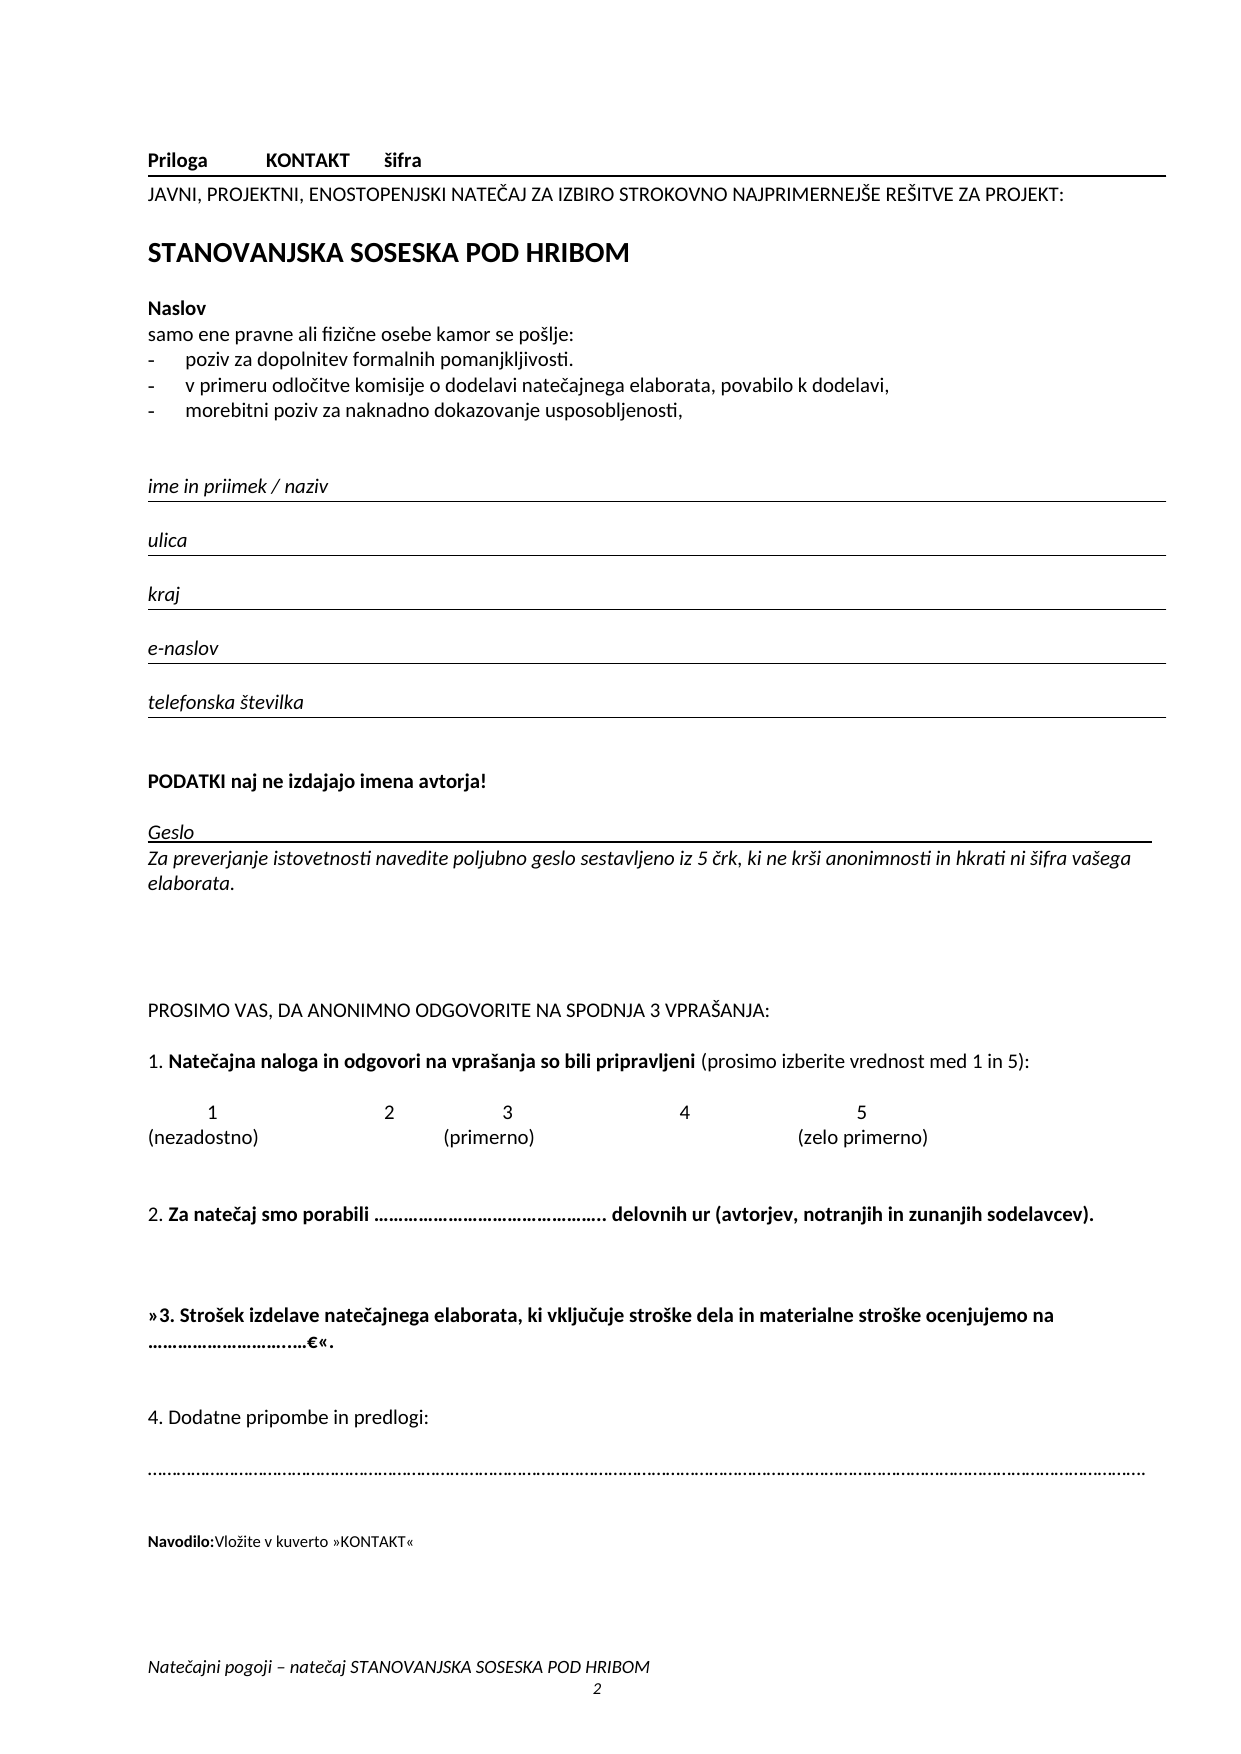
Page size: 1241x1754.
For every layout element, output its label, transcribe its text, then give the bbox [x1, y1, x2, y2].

text 2. Za natečaj smo porabili ……………………………………….. delovnih ur (avtorjev, notranjih in zunanjih sodelavcev). [148, 1201, 1166, 1226]
text ulica [148, 527, 1166, 555]
text ime in priimek / naziv [148, 473, 1166, 501]
text kraj [148, 581, 1166, 609]
list morebitni poziv za naknadno dokazovanje usposobljenosti, [148, 397, 1166, 423]
text JAVNI, PROJEKTNI, ENOSTOPENJSKI NATEČAJ ZA IZBIRO STROKOVNO NAJPRIMERNEJŠE REŠITVE ZA PROJEKT: [148, 181, 1166, 206]
text 4. Dodatne pripombe in predlogi: [148, 1404, 1166, 1429]
text telefonska številka [148, 689, 1166, 717]
text Za preverjanje istovetnosti navedite poljubno geslo sestavljeno iz 5 črk, ki ne krši anonimnosti in hkrati ni šifra vašega elaborata. [148, 845, 1166, 896]
text e-naslov [148, 635, 1166, 663]
text PODATKI naj ne izdajajo imena avtorja! [148, 769, 1166, 794]
text 1. Natečajna naloga in odgovori na vprašanja so bili pripravljeni (prosimo izberite vrednost med 1 in 5): [148, 1048, 1166, 1074]
text STANOVANJSKA SOSESKA POD HRIBOM [148, 234, 1166, 270]
text »3. Strošek izdelave natečajnega elaborata, ki vključuje stroške dela in materialne stroške ocenjujemo na ………………………..…€«. [148, 1302, 1166, 1353]
text Naslov [148, 296, 1166, 321]
list v primeru odločitve komisije o dodelavi natečajnega elaborata, povabilo k dodelavi, [148, 372, 1166, 397]
text 1 2 3 4 5 [148, 1099, 1166, 1124]
text ………………………………………………………………………………………………………………………………………………………………………………………. [148, 1455, 1166, 1480]
text Prosimo vas, da anonimno odgovorite na spodnja 3 vprašanja: [148, 997, 1166, 1023]
text samo ene pravne ali fizične osebe kamor se pošlje: [148, 321, 1166, 346]
text Navodilo:Vložite v kuverto »KONTAKT« [148, 1531, 1166, 1551]
text Priloga KONTAKT šifra [148, 148, 1166, 175]
text (nezadostno) (primerno) (zelo primerno) [148, 1124, 1166, 1150]
list poziv za dopolnitev formalnih pomanjkljivosti. [148, 346, 1166, 372]
text Geslo [148, 819, 1166, 845]
